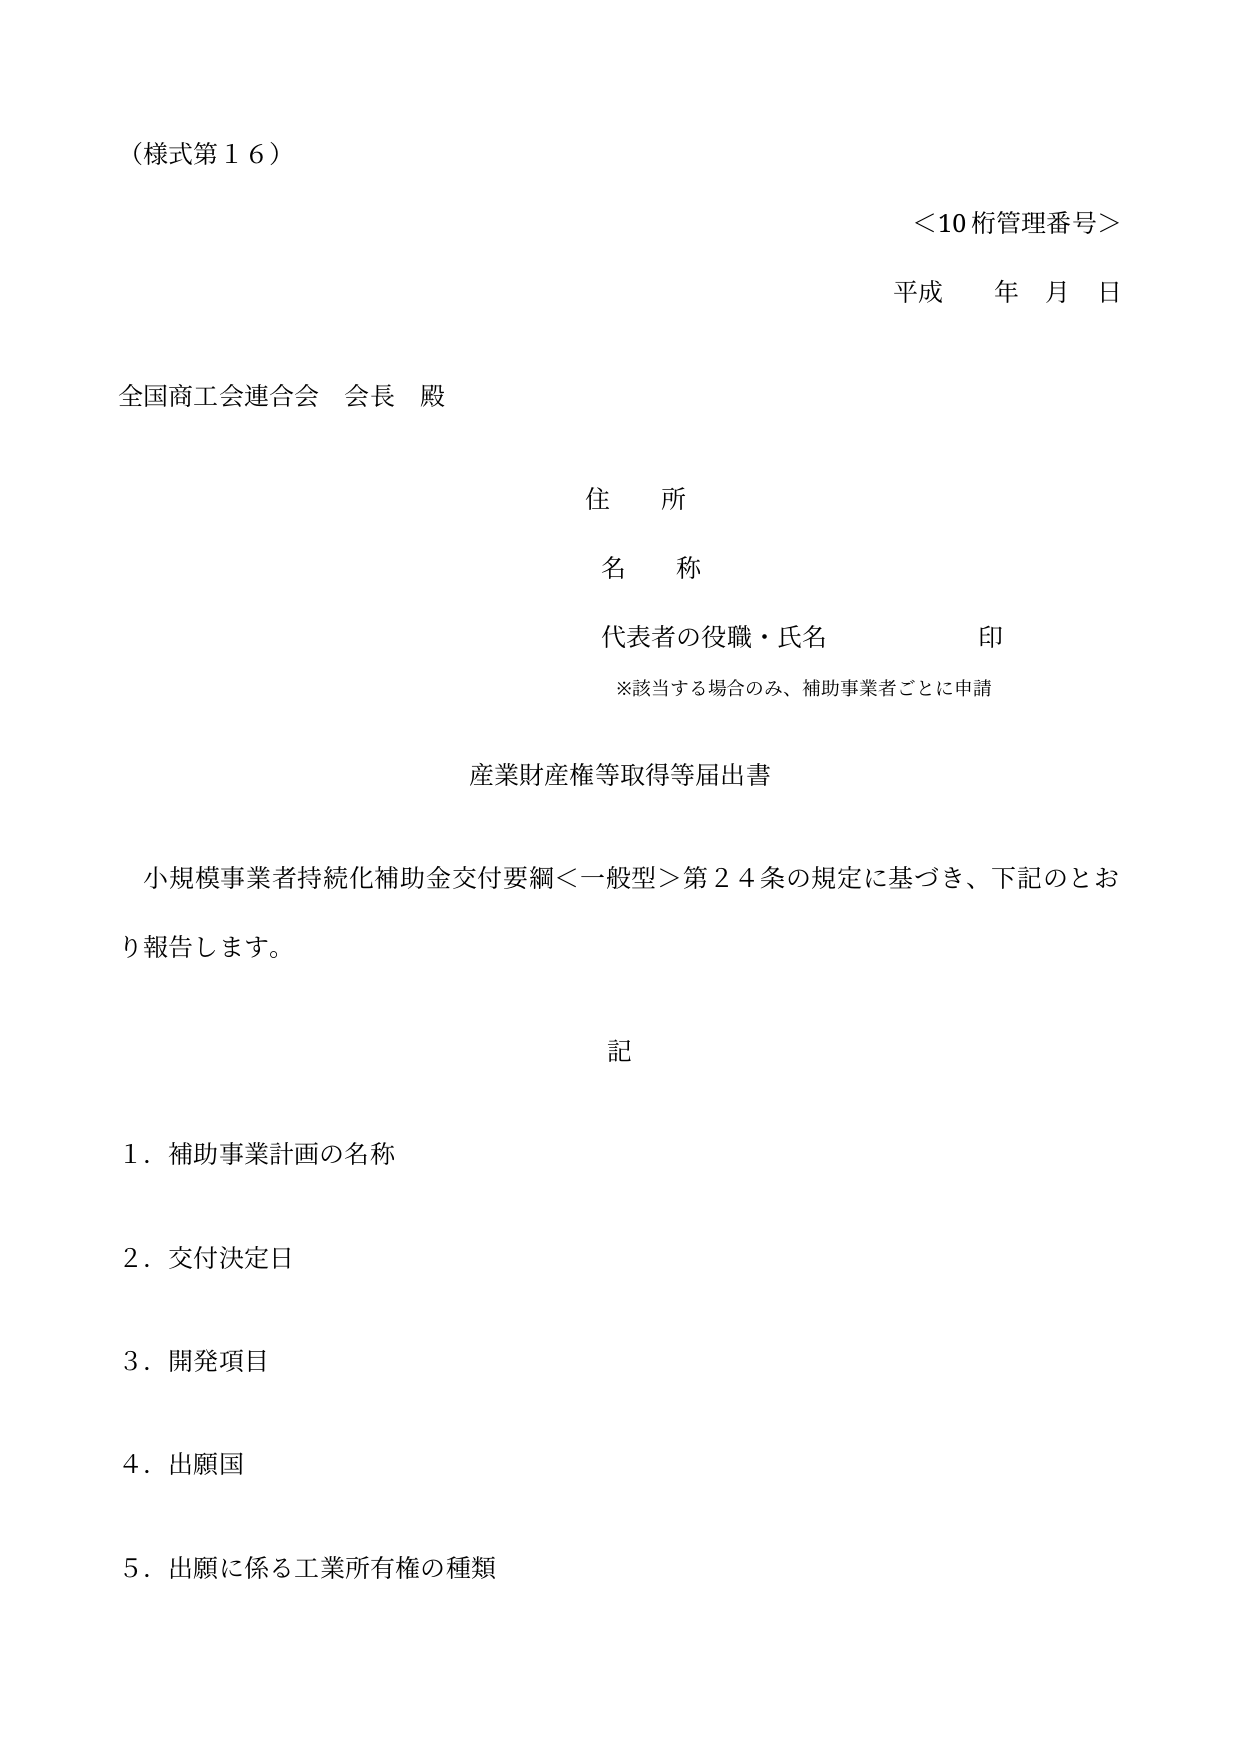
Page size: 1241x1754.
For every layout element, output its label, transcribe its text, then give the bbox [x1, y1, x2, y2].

text 記 [118, 1015, 1122, 1084]
text 産業財産権等取得等届出書 [118, 739, 1122, 808]
text （様式第１６） [118, 118, 1122, 187]
text ５．出願に係る工業所有権の種類 [118, 1532, 1122, 1601]
text 全国商工会連合会 会長 殿 [118, 360, 1122, 429]
text ２．交付決定日 [118, 1222, 1122, 1291]
text ※該当する場合のみ、補助事業者ごとに申請 [118, 670, 1122, 704]
text ４．出願国 [118, 1429, 1122, 1498]
text 平成 年 月 日 [118, 256, 1122, 325]
text 住 所 [118, 463, 1122, 532]
text ３．開発項目 [118, 1325, 1122, 1394]
text １．補助事業計画の名称 [118, 1118, 1122, 1187]
text 名 称 [118, 532, 1122, 601]
text 代表者の役職・氏名 印 [118, 601, 1122, 670]
text 小規模事業者持続化補助金交付要綱＜一般型＞第２４条の規定に基づき、下記のとおり報告します。 [118, 842, 1122, 980]
text ＜10桁管理番号＞ [118, 187, 1122, 256]
